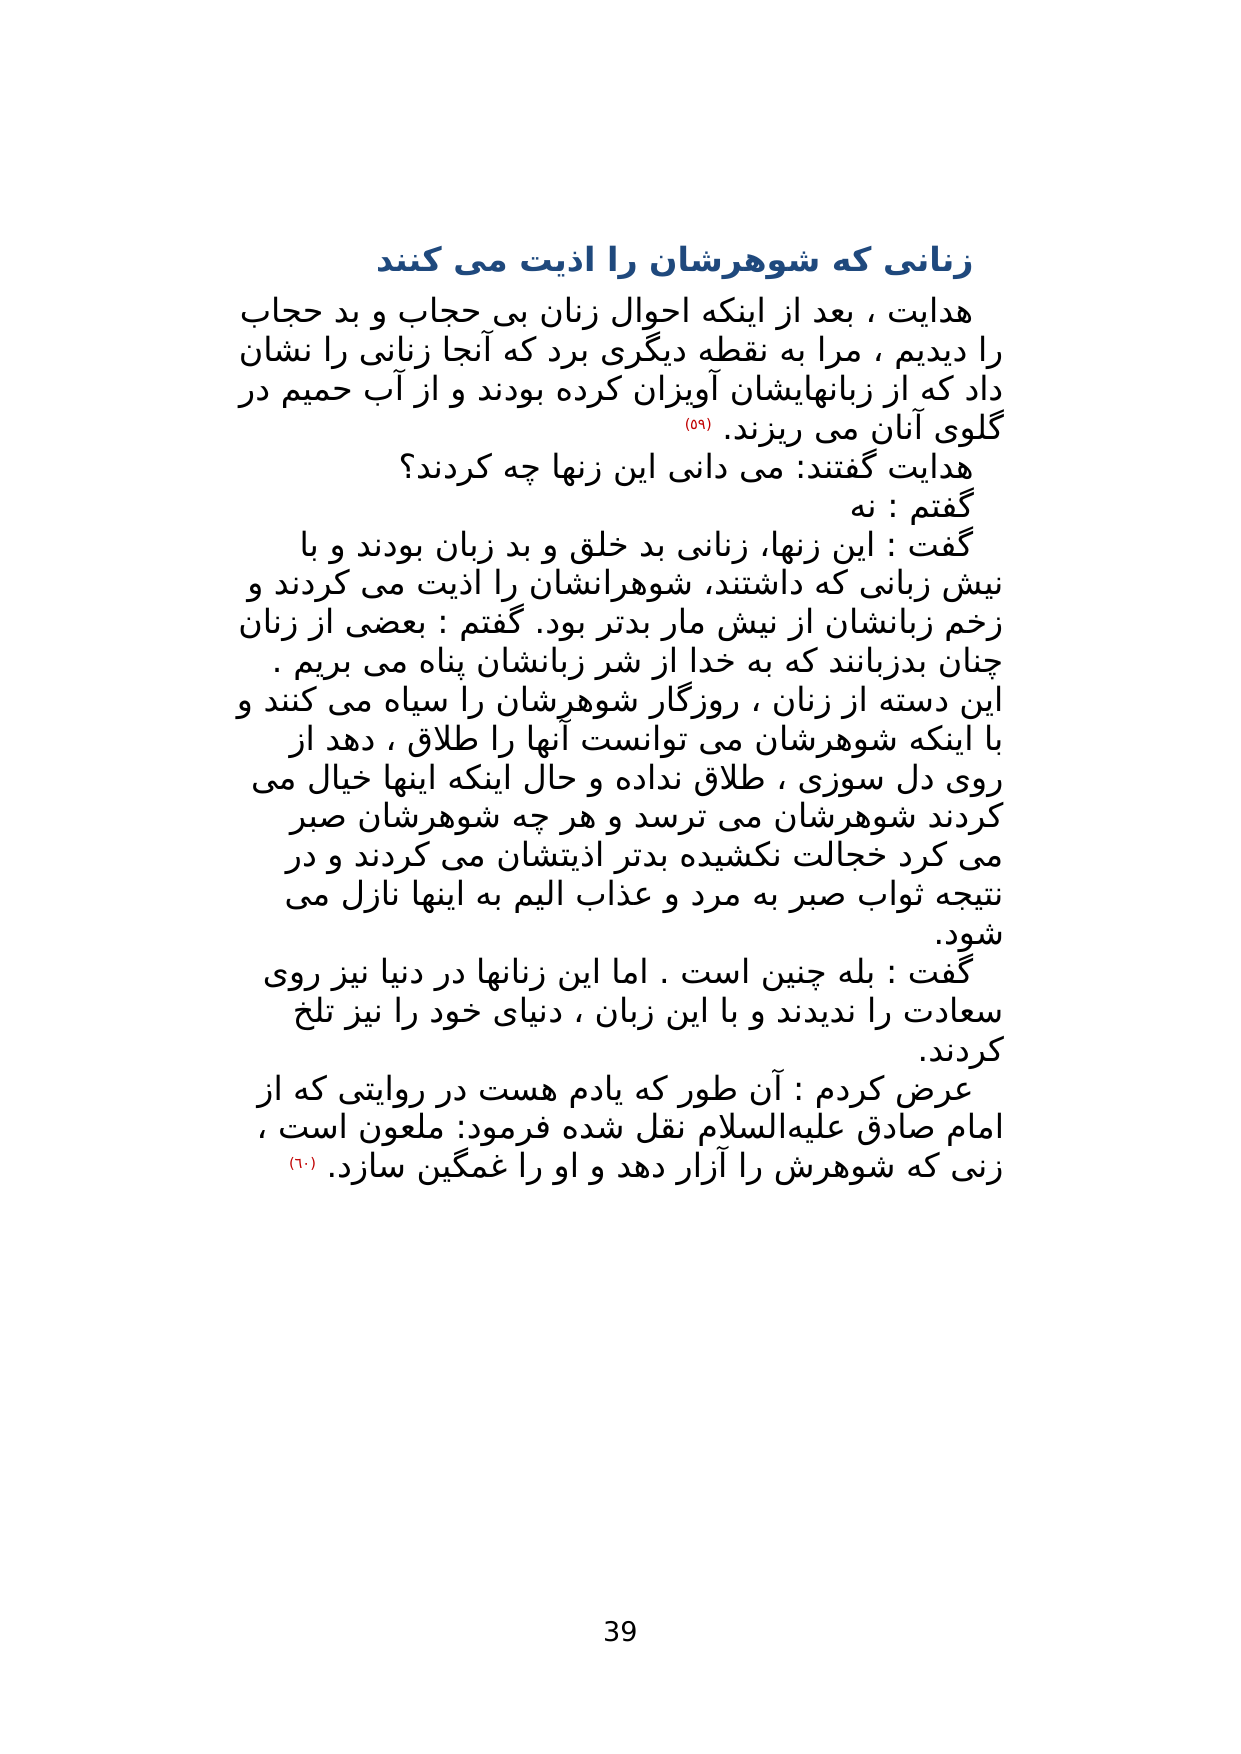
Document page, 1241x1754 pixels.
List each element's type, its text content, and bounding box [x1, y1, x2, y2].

text عرض كردم : آن طور كه يادم هست در روايتى كه از امام صادق عليه‌السلام نقل شده فرمود: ملعون است ، زنى كه شوهرش را آزار دهد و او را غمگين سازد. (٦٠) [236, 1069, 1004, 1186]
text گفتم : نه [236, 486, 1004, 525]
text هدايت ، بعد از اينكه احوال زنان بى حجاب و بد حجاب را ديديم ، مرا به نقطه ديگرى برد كه آنجا زنانى را نشان داد كه از زبانهايشان آويزان كرده بودند و از آب حميم در گلوى آنان مى ريزند. (٥٩) [236, 292, 1004, 447]
subtitle زنانى كه شوهرشان را اذيت مى كنند [236, 241, 1004, 279]
text هدايت گفتند: مى دانى اين زنها چه كردند؟ [236, 447, 1004, 486]
text گفت : اين زنها، زنانى بد خلق و بد زبان بودند و با نيش زبانى كه داشتند، شوهرانشان را اذيت مى كردند و زخم زبانشان از نيش مار بدتر بود. گفتم : بعضى از زنان چنان بدزبانند كه به خدا از شر زبانشان پناه مى بريم . اين دسته از زنان ، روزگار شوهرشان را سياه مى كنند و با اينكه شوهرشان مى توانست آنها را طلاق ، دهد از روى دل سوزى ، طلاق نداده و حال اينكه اينها خيال مى كردند شوهرشان مى ترسد و هر چه شوهرشان صبر مى كرد خجالت نكشيده بدتر اذيتشان مى كردند و در نتيجه ثواب صبر به مرد و عذاب اليم به اينها نازل مى شود. [236, 525, 1004, 952]
text گفت : بله چنين است . اما اين زنانها در دنيا نيز روى سعادت را نديدند و با اين زبان ، دنياى خود را نيز تلخ كردند. [236, 952, 1004, 1069]
